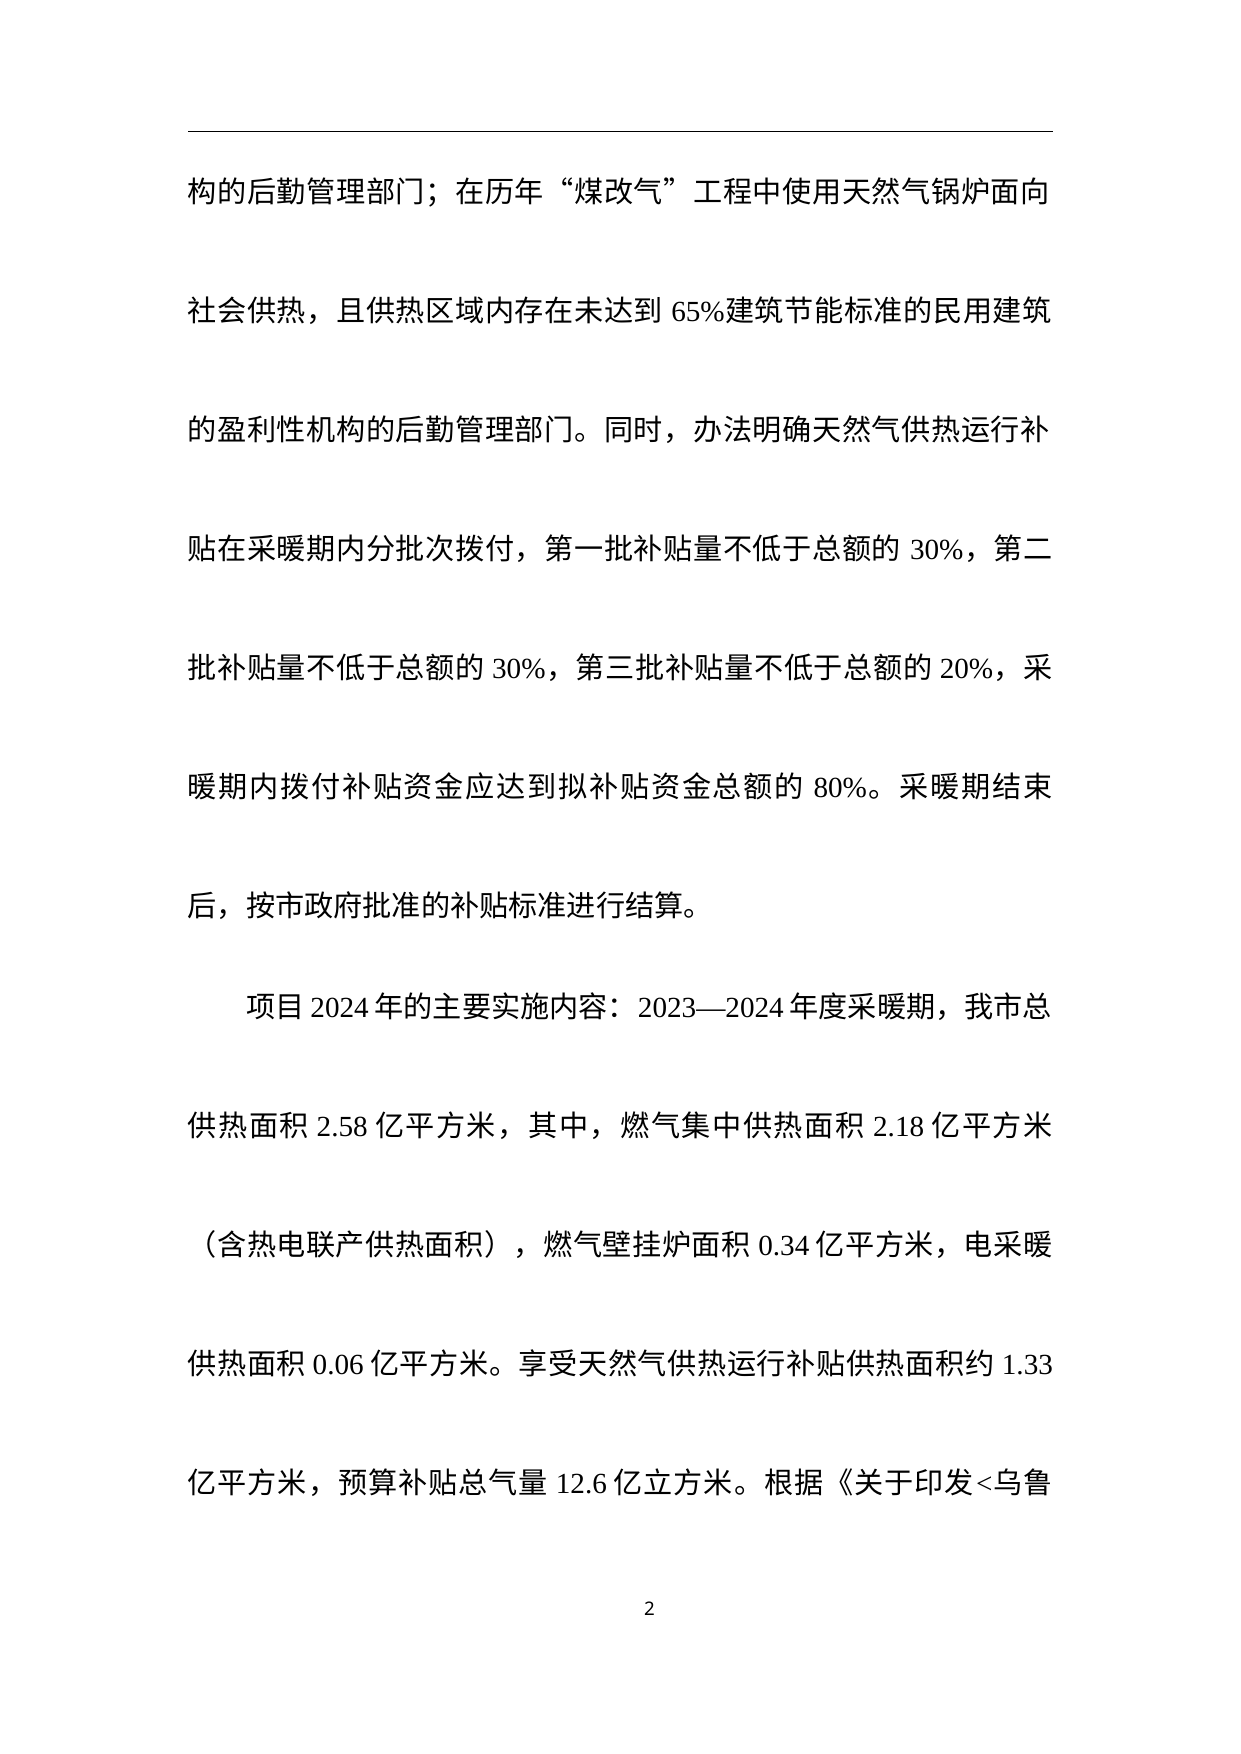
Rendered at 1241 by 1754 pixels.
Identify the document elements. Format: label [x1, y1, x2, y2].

text [187, 150, 1053, 944]
text [187, 965, 1053, 1521]
